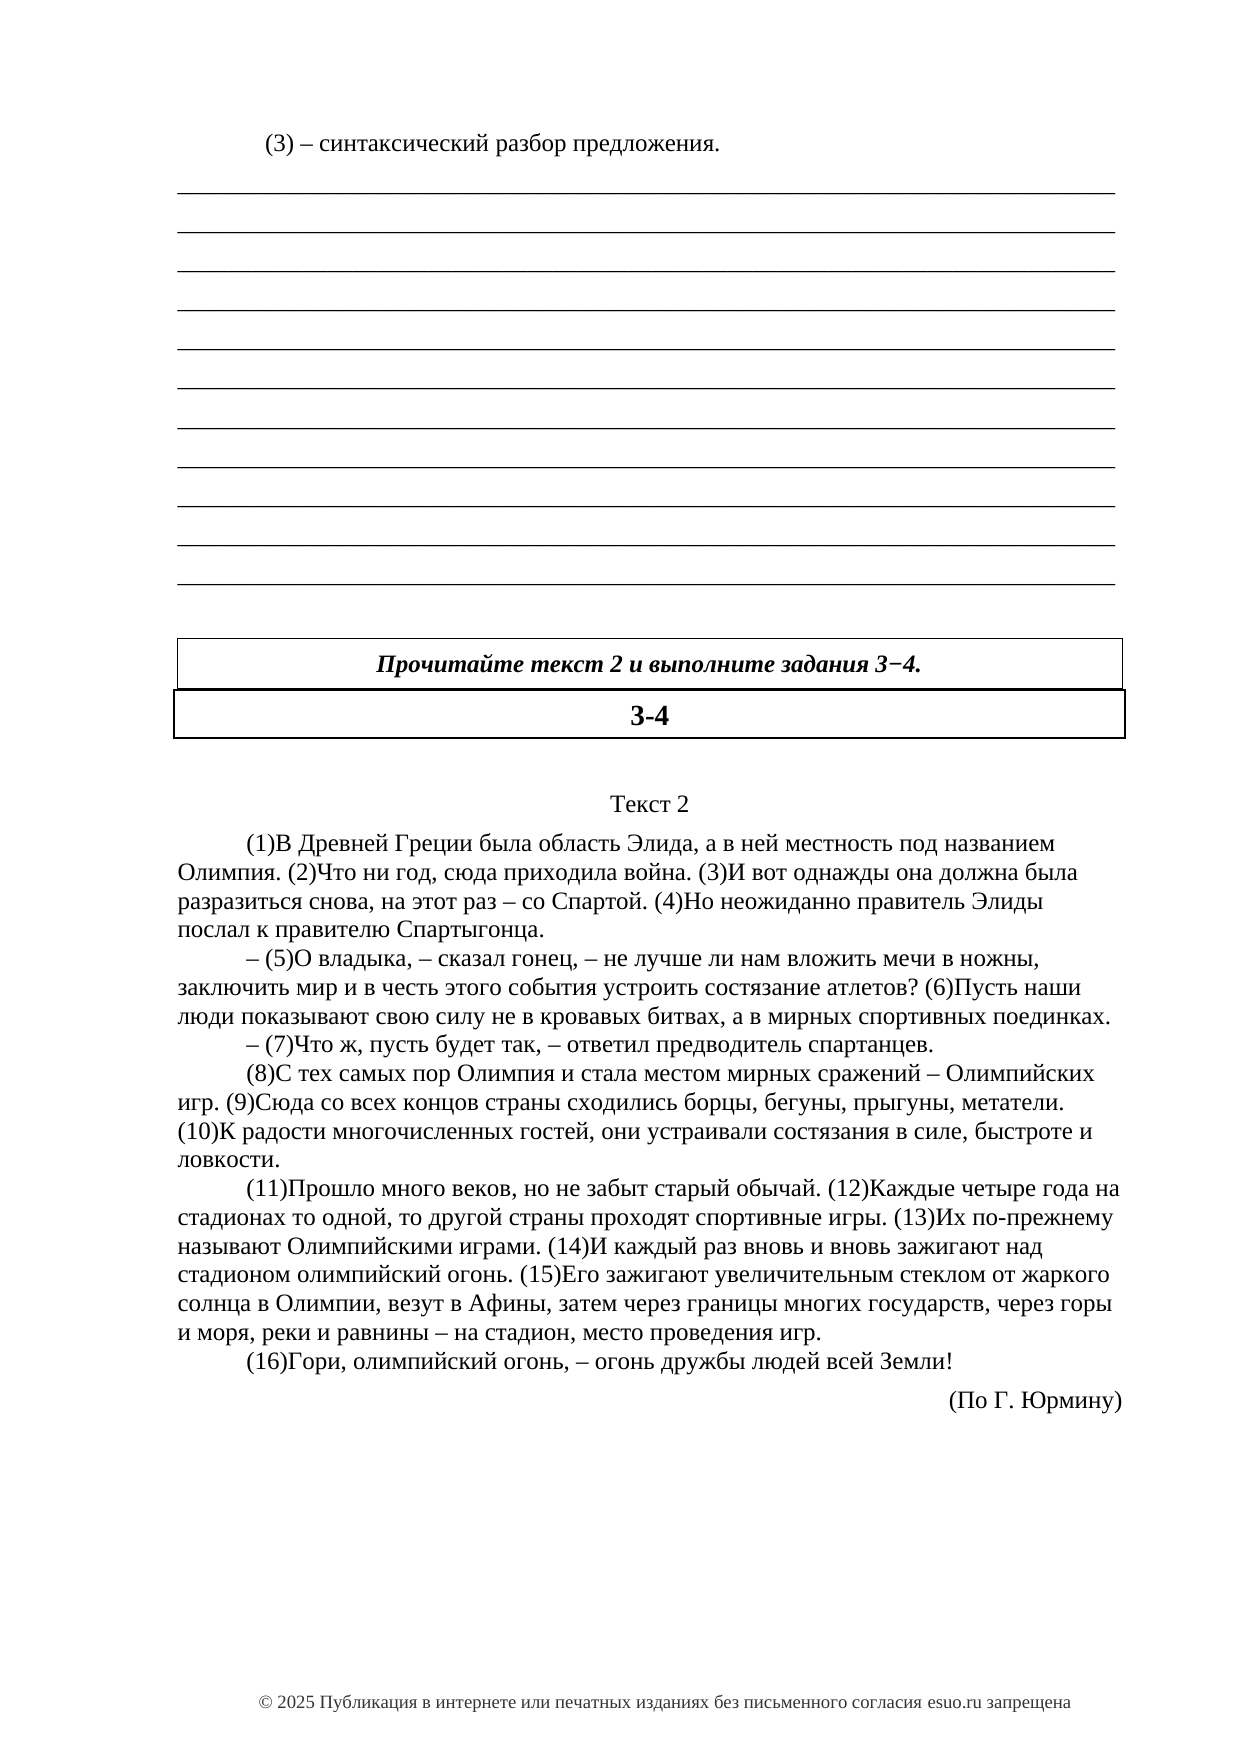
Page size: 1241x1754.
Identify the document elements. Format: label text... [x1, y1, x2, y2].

text ___________________________________________________________________________ [177, 442, 1122, 471]
table_header Прочитайте текст 2 и выполните задания 3−4. [178, 639, 1122, 688]
text (По Г. Юрмину) [177, 1385, 1122, 1414]
text ___________________________________________________________________________ [177, 559, 1122, 588]
text (1)В Древней Греции была область Элида, а в ней местность под названием Олимпия. (2)Что ни год, сюда приходила война. (3)И вот однажды она должна была разразиться снова, на этот раз – со Спартой. (4)Но неожиданно правитель Элиды послал к правителю Спартыгонца. – (5)О владыка, – сказал гонец, – не лучше ли нам вложить мечи в ножны, заключить мир и в честь этого события устроить состязание атлетов? (6)Пусть наши люди показывают свою силу не в кровавых битвах, а в мирных спортивных поединках. – (7)Что ж, пусть будет так, – ответил предводитель спартанцев. (8)С тех самых пор Олимпия и стала местом мирных сражений – Олимпийских игр. (9)Сюда со всех концов страны сходились борцы, бегуны, прыгуны, метатели. (10)К радости многочисленных гостей, они устраивали состязания в силе, быстроте и ловкости. (11)Прошло много веков, но не забыт старый обычай. (12)Каждые четыре года на стадионах то одной, то другой страны проходят спортивные игры. (13)Их по-прежнему называют Олимпийскими играми. (14)И каждый раз вновь и вновь зажигают над стадионом олимпийский огонь. (15)Его зажигают увеличительным стеклом от жаркого солнца в Олимпии, везут в Афины, затем через границы многих государств, через горы и моря, реки и равнины – на стадион, место проведения игр. (16)Гори, олимпийский огонь, – огонь дружбы людей всей Земли! [177, 828, 1122, 1374]
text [177, 207, 1122, 236]
text ___________________________________________________________________________ [177, 285, 1122, 314]
text ___________________________________________________________________________ [177, 363, 1122, 392]
text Текст 2 [177, 789, 1122, 818]
subtitle 3-4 [175, 691, 1124, 737]
text ___________________________________________________________________________ [177, 481, 1122, 510]
text (3) – синтаксический разбор предложения. [177, 128, 1122, 157]
text ___________________________________________________________________________ [177, 520, 1122, 549]
text ___________________________________________________________________________ [177, 324, 1122, 353]
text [177, 168, 1122, 196]
text ___________________________________________________________________________ [177, 246, 1122, 275]
text ___________________________________________________________________________ [177, 403, 1122, 431]
